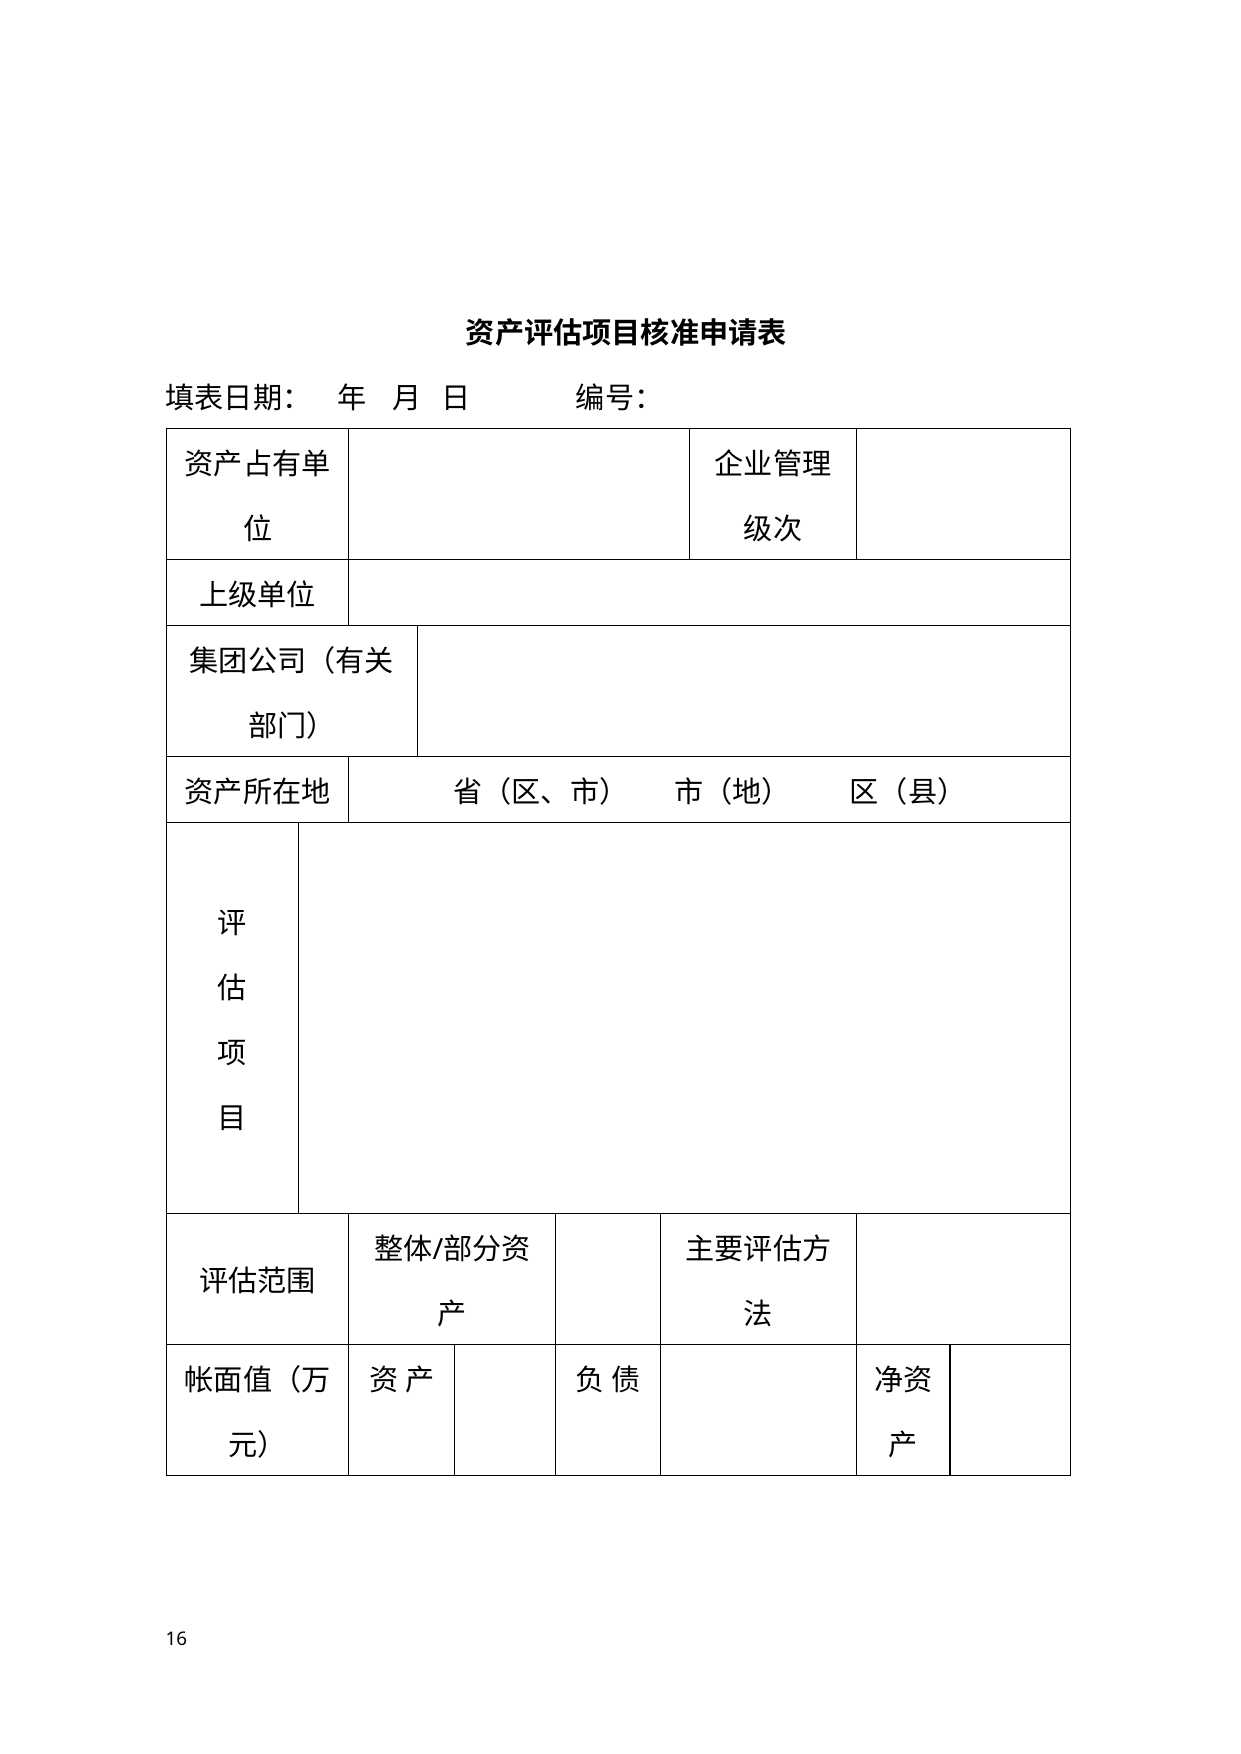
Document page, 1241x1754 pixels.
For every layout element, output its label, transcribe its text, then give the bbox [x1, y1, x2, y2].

table_cell [349, 560, 1070, 625]
table_cell 省（区、市） 市（地） 区（县） [349, 757, 1070, 822]
table_cell 整体/部分资产 [349, 1214, 555, 1344]
table_cell 集团公司（有关部门） [167, 626, 417, 756]
table_cell [299, 823, 1070, 1213]
table_cell 评估范围 [167, 1214, 348, 1344]
table_cell 评 估 项 目 [167, 823, 298, 1213]
table_cell [661, 1345, 856, 1475]
table_cell 帐面值（万元） [167, 1345, 348, 1475]
table_header [349, 429, 689, 559]
table_cell [951, 1345, 1070, 1475]
table_cell [556, 1214, 660, 1344]
table_cell 资 产 [349, 1345, 454, 1475]
text 填表日期： 年 月 日 编号： [165, 363, 1087, 428]
table_header [857, 429, 1070, 559]
table_header 企业管理级次 [690, 429, 856, 559]
table_header 资产占有单位 [167, 429, 348, 559]
table_cell [455, 1345, 555, 1475]
table_cell [857, 1214, 1070, 1344]
table_cell 资产所在地 [167, 757, 348, 822]
table_cell [418, 626, 1070, 756]
text 资产评估项目核准申请表 [165, 298, 1087, 363]
table_cell 净资产 [857, 1345, 949, 1475]
table_cell 上级单位 [167, 560, 348, 625]
table_cell 负 债 [556, 1345, 660, 1475]
table_cell 主要评估方法 [661, 1214, 856, 1344]
